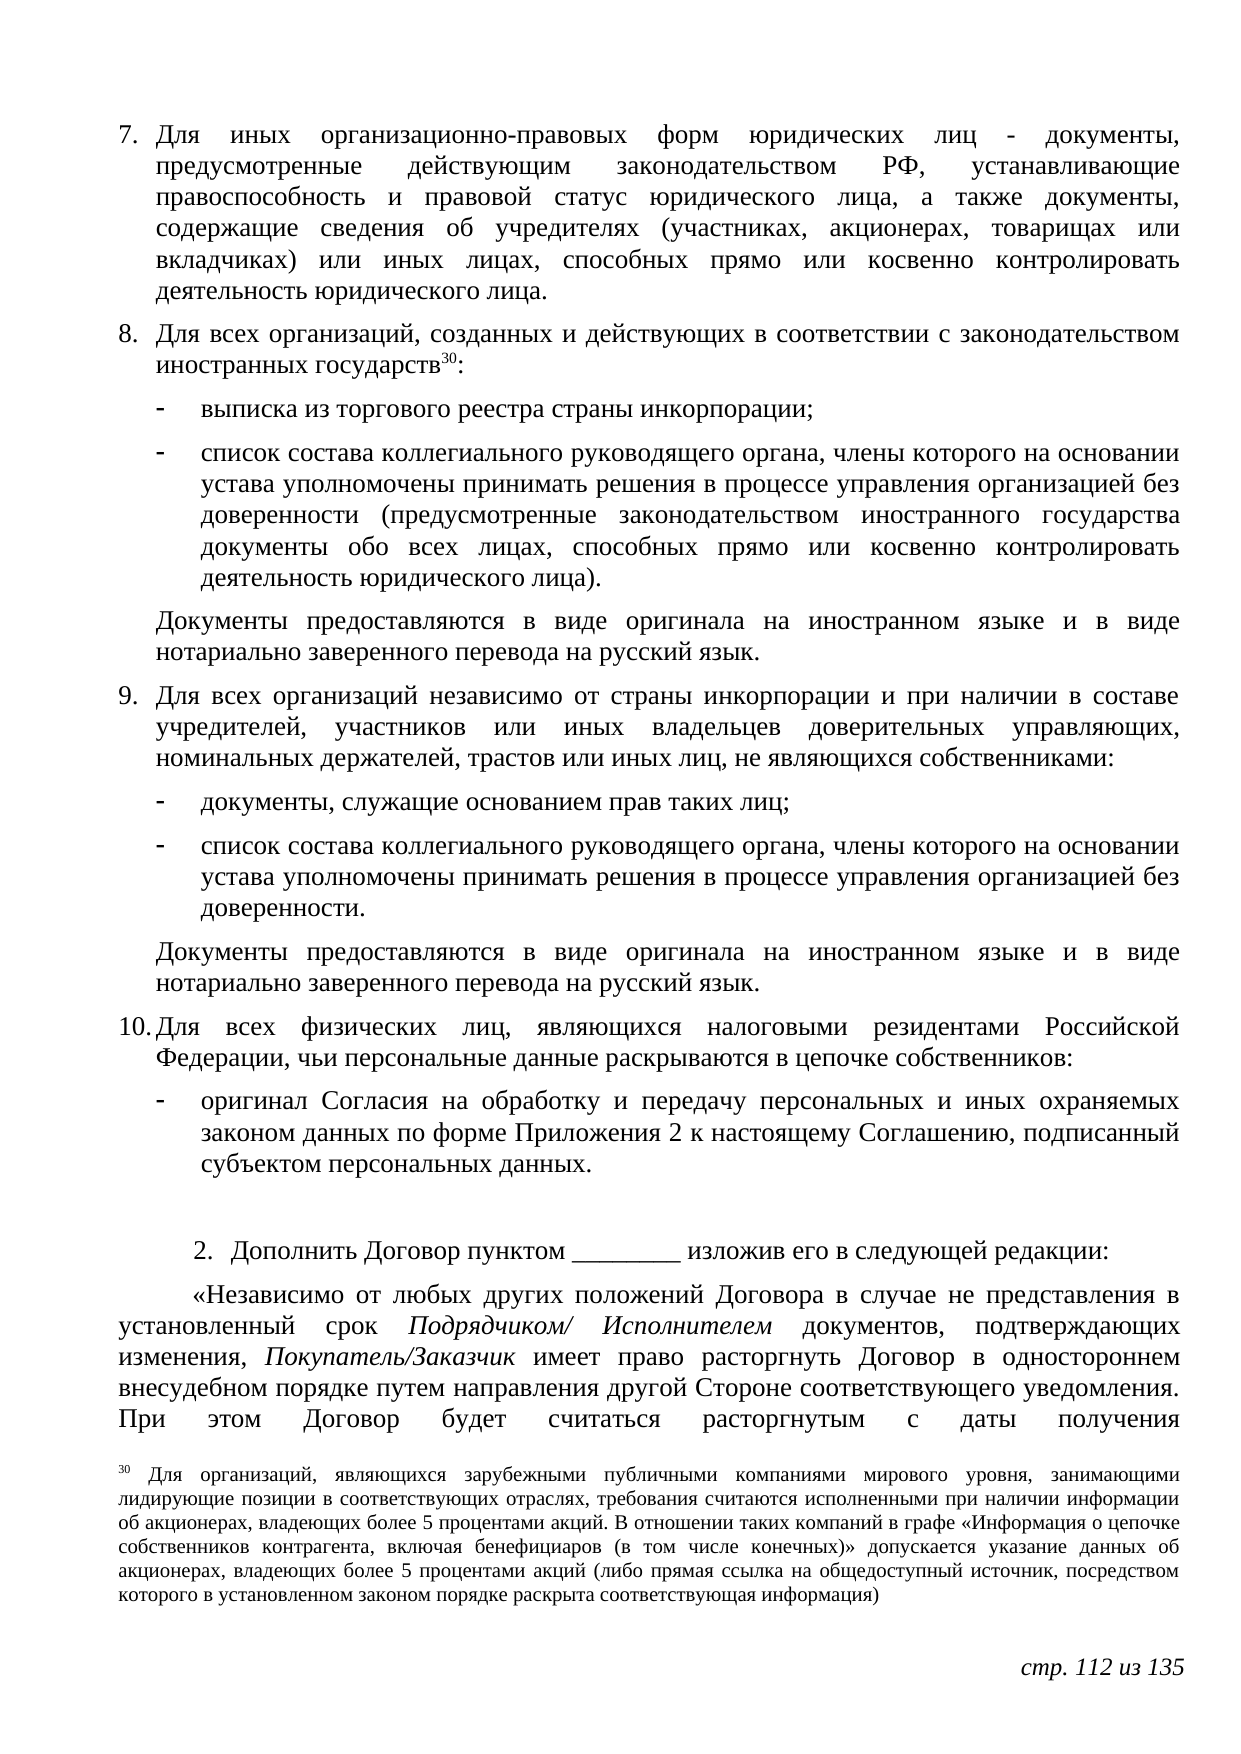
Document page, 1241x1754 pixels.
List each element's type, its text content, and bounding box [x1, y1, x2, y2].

list Для всех физических лиц, являющихся налоговыми резидентами Российской Федерации, чьи персональные данные раскрываются в цепочке собственников: [118, 1010, 1181, 1072]
list документы, служащие основанием прав таких лиц; [156, 785, 1181, 816]
list Для всех организаций независимо от страны инкорпорации и при наличии в составе учредителей, участников или иных владельцев доверительных управляющих, номинальных держателей, трастов или иных лиц, не являющихся собственниками: [118, 679, 1181, 773]
text Документы предоставляются в виде оригинала на иностранном языке и в виде нотариально заверенного перевода на русский язык. [156, 604, 1181, 667]
text Документы предоставляются в виде оригинала на иностранном языке и в виде нотариально заверенного перевода на русский язык. [156, 935, 1181, 997]
list Для иных организационно-правовых форм юридических лиц - документы, предусмотренные действующим законодательством РФ, устанавливающие правоспособность и правовой статус юридического лица, а также документы, содержащие сведения об учредителях (участниках, акционерах, товарищах или вкладчиках) или иных лицах, способных прямо или косвенно контролировать деятельность юридического лица. [118, 118, 1181, 305]
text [118, 1278, 1181, 1433]
list оригинал Согласия на обработку и передачу персональных и иных охраняемых законом данных по форме Приложения 2 к настоящему Соглашению, подписанный субъектом персональных данных. [156, 1084, 1181, 1178]
list Дополнить Договор пунктом ________ изложив его в следующей редакции: [193, 1234, 1181, 1265]
list список состава коллегиального руководящего органа, члены которого на основании устава уполномочены принимать решения в процессе управления организацией без доверенности. [156, 829, 1181, 922]
list выписка из торгового реестра страны инкорпорации; [156, 392, 1181, 423]
list список состава коллегиального руководящего органа, члены которого на основании устава уполномочены принимать решения в процессе управления организацией без доверенности (предусмотренные законодательством иностранного государства документы обо всех лицах, способных прямо или косвенно контролировать деятельность юридического лица). [156, 436, 1181, 592]
list Для всех организаций, созданных и действующих в соответствии с законодательством иностранных государств: [118, 317, 1181, 380]
